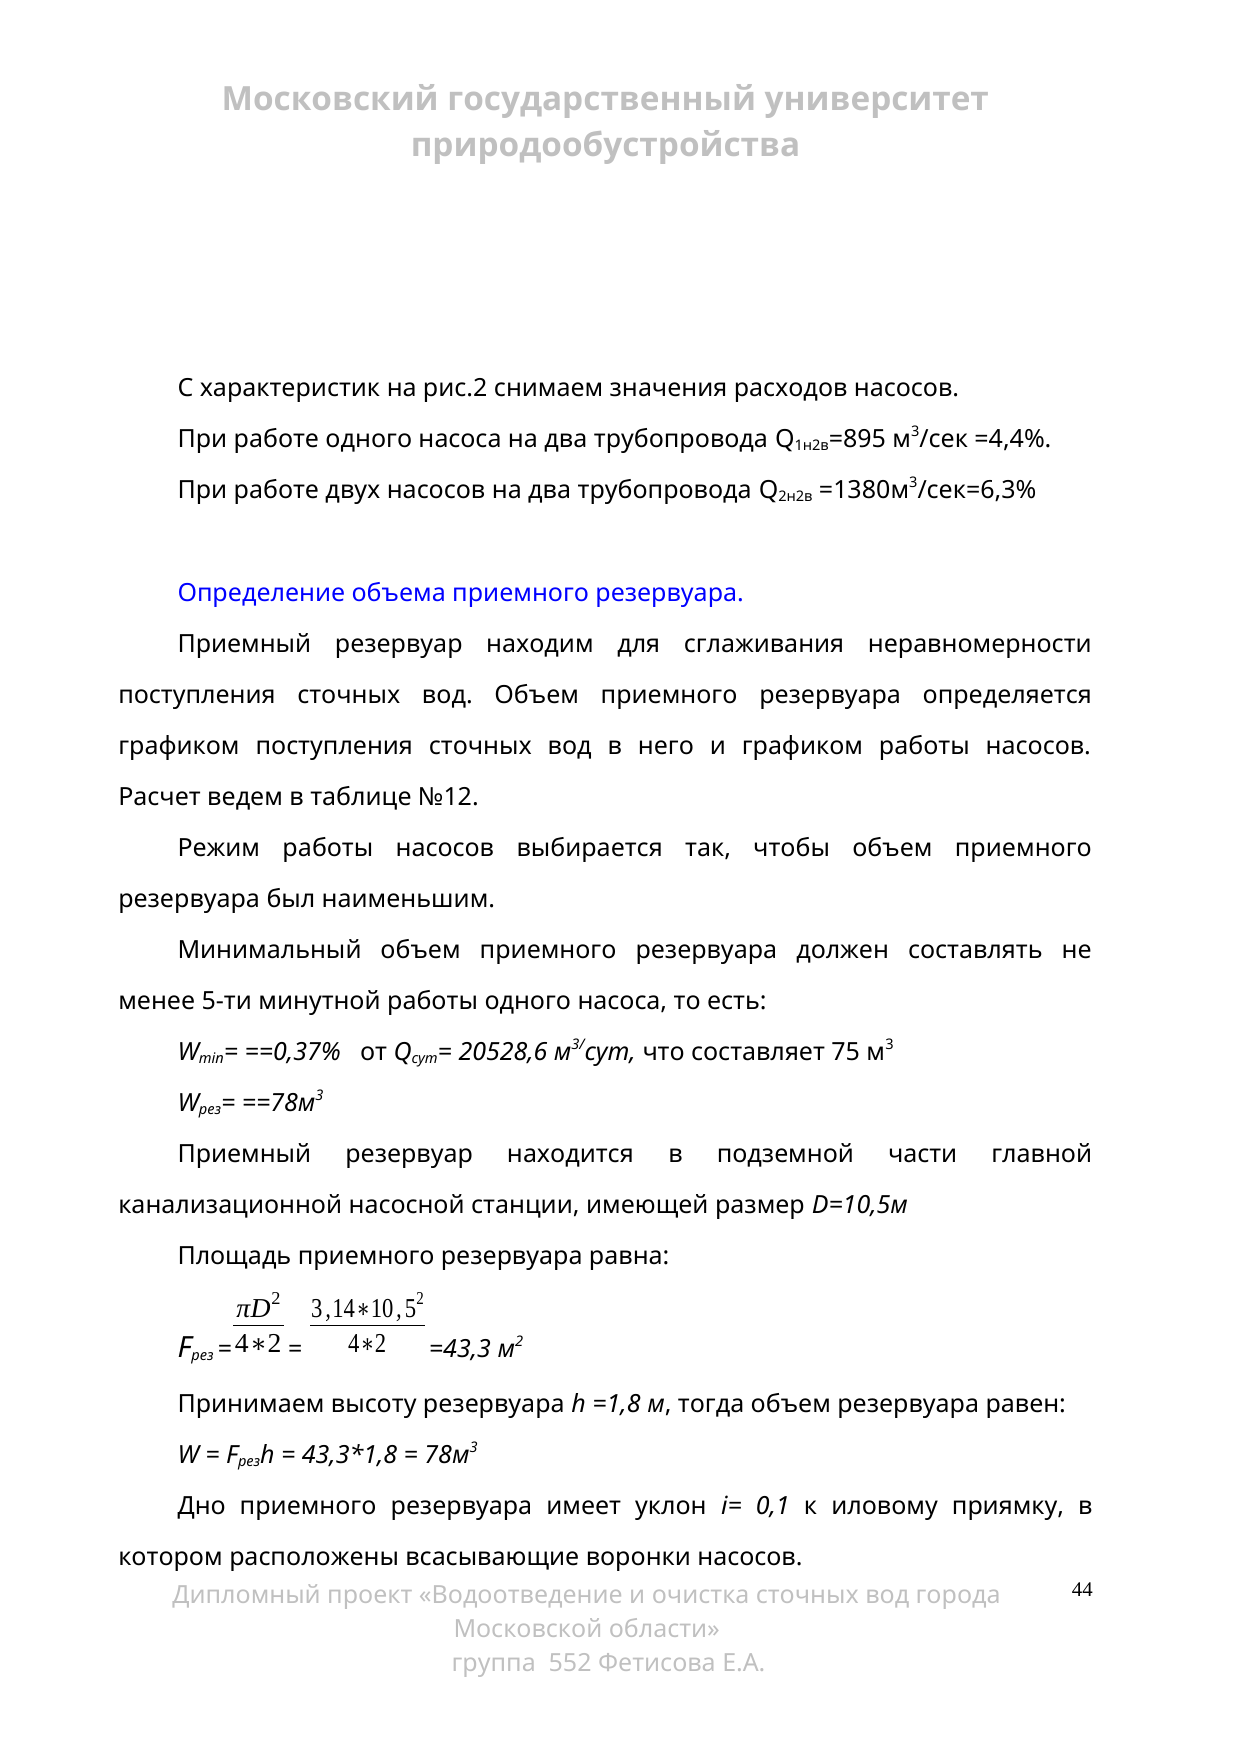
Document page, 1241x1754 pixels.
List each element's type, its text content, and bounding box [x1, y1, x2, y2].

text Минимальный объем приемного резервуара должен составлять не менее 5-ти минутной работы одного насоса, то есть: [118, 931, 1092, 1017]
text Приемный резервуар находим для сглаживания неравномерности поступления сточных вод. Объем приемного резервуара определяется графиком поступления сточных вод в него и графиком работы насосов. Расчет ведем в таблице №12. [118, 625, 1092, 812]
text Определение объема приемного резервуара. [118, 574, 1092, 608]
text При работе одного насоса на два трубопровода Q1н2в=895 м3/сек =4,4%. [118, 421, 1092, 455]
text Режим работы насосов выбирается так, чтобы объем приемного резервуара был наименьшим. [118, 829, 1092, 914]
text W = Fрезh = 43,3*1,8 = 78м3 [118, 1437, 1092, 1471]
text Приемный резервуар находится в подземной части главной канализационной насосной станции, имеющей размер D=10,5м [118, 1136, 1092, 1221]
text При работе двух насосов на два трубопровода Q2н2в =1380м3/сек=6,3% [118, 472, 1092, 506]
text Площадь приемного резервуара равна: [118, 1238, 1092, 1272]
text Дно приемного резервуара имеет уклон i= 0,1 к иловому приямку, в котором расположены всасывающие воронки насосов. [118, 1488, 1092, 1573]
text Fрез == =43,3 м2 [118, 1289, 1092, 1366]
text С характеристик на рис.2 снимаем значения расходов насосов. [118, 370, 1092, 404]
text Wрез= ==78м3 [118, 1084, 1092, 1119]
text Wmin= ==0,37% от Qсут= 20528,6 м3/сут, что составляет 75 м3 [118, 1033, 1092, 1068]
text Принимаем высоту резервуара h =1,8 м, тогда объем резервуара равен: [118, 1386, 1092, 1420]
